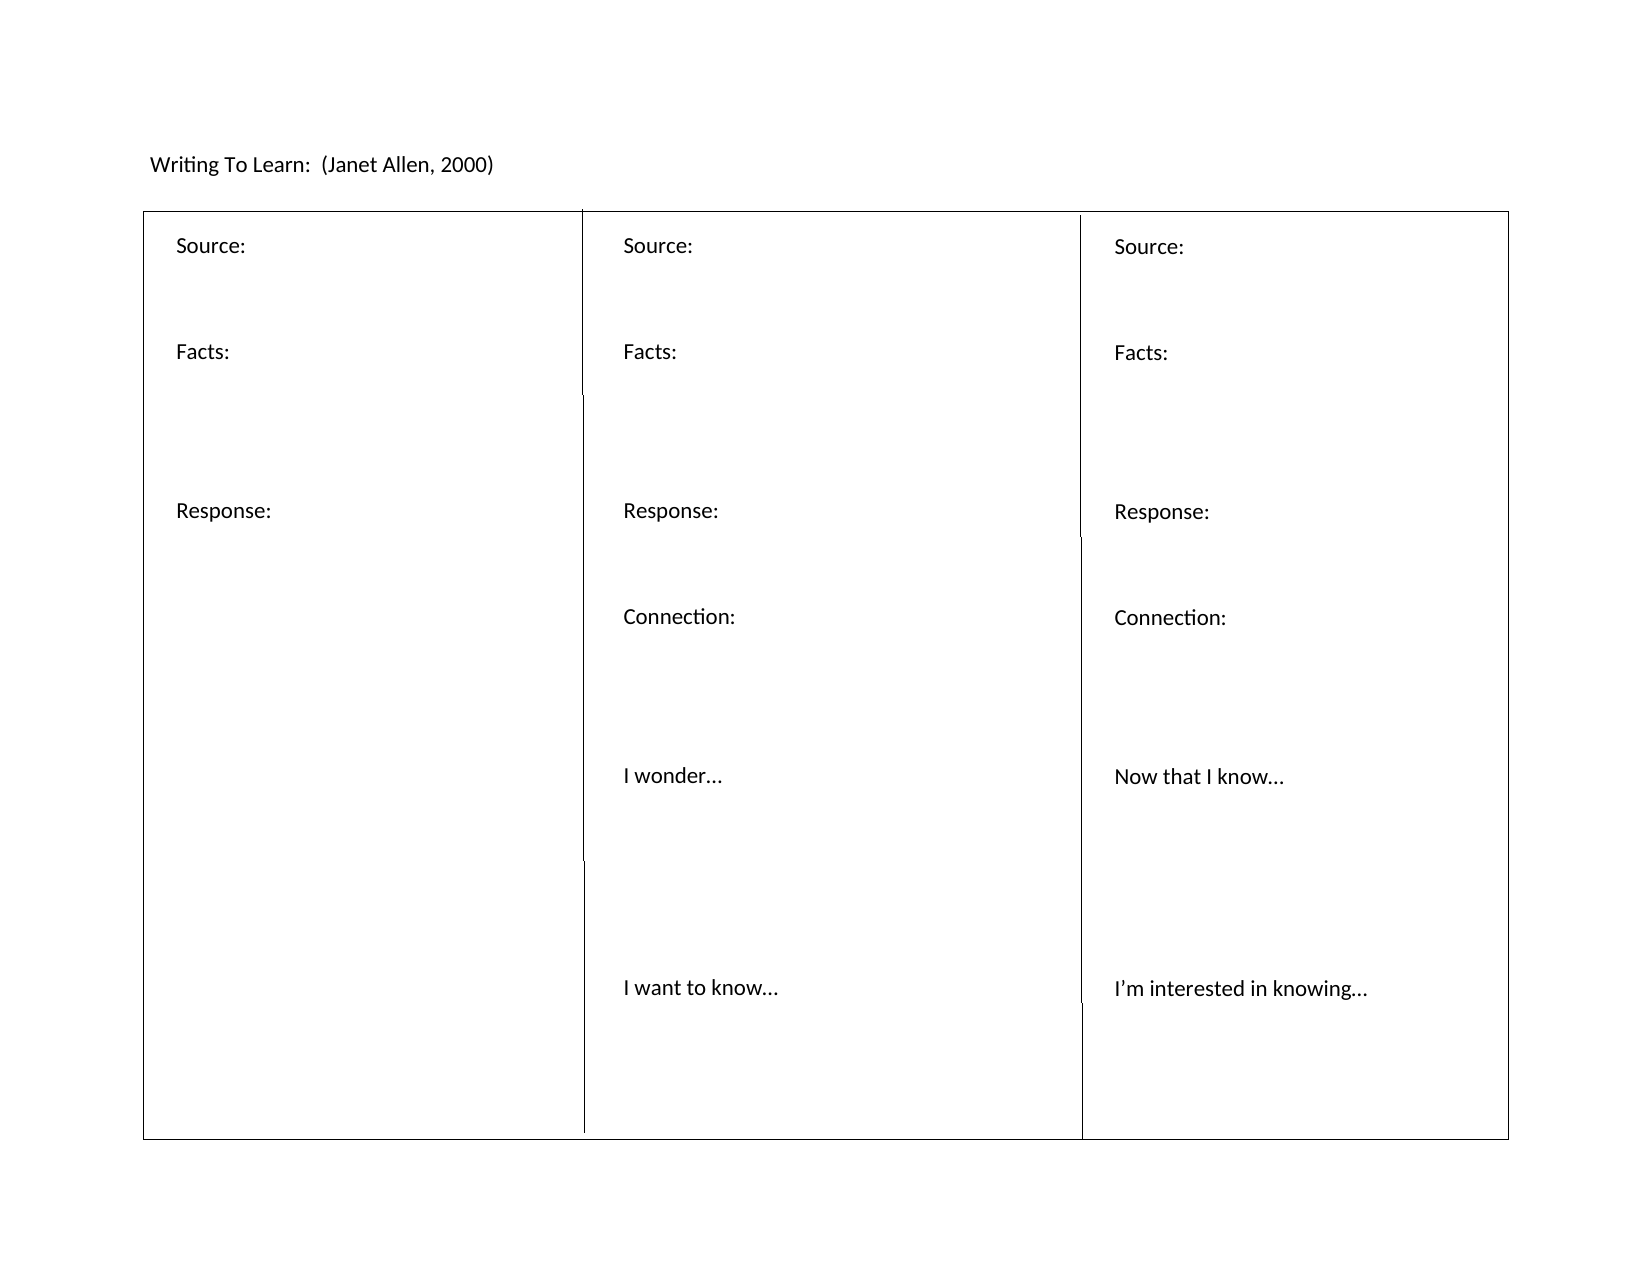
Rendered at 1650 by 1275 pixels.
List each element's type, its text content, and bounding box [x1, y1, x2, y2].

text Writing To Learn: (Janet Allen, 2000) [150, 150, 1500, 178]
